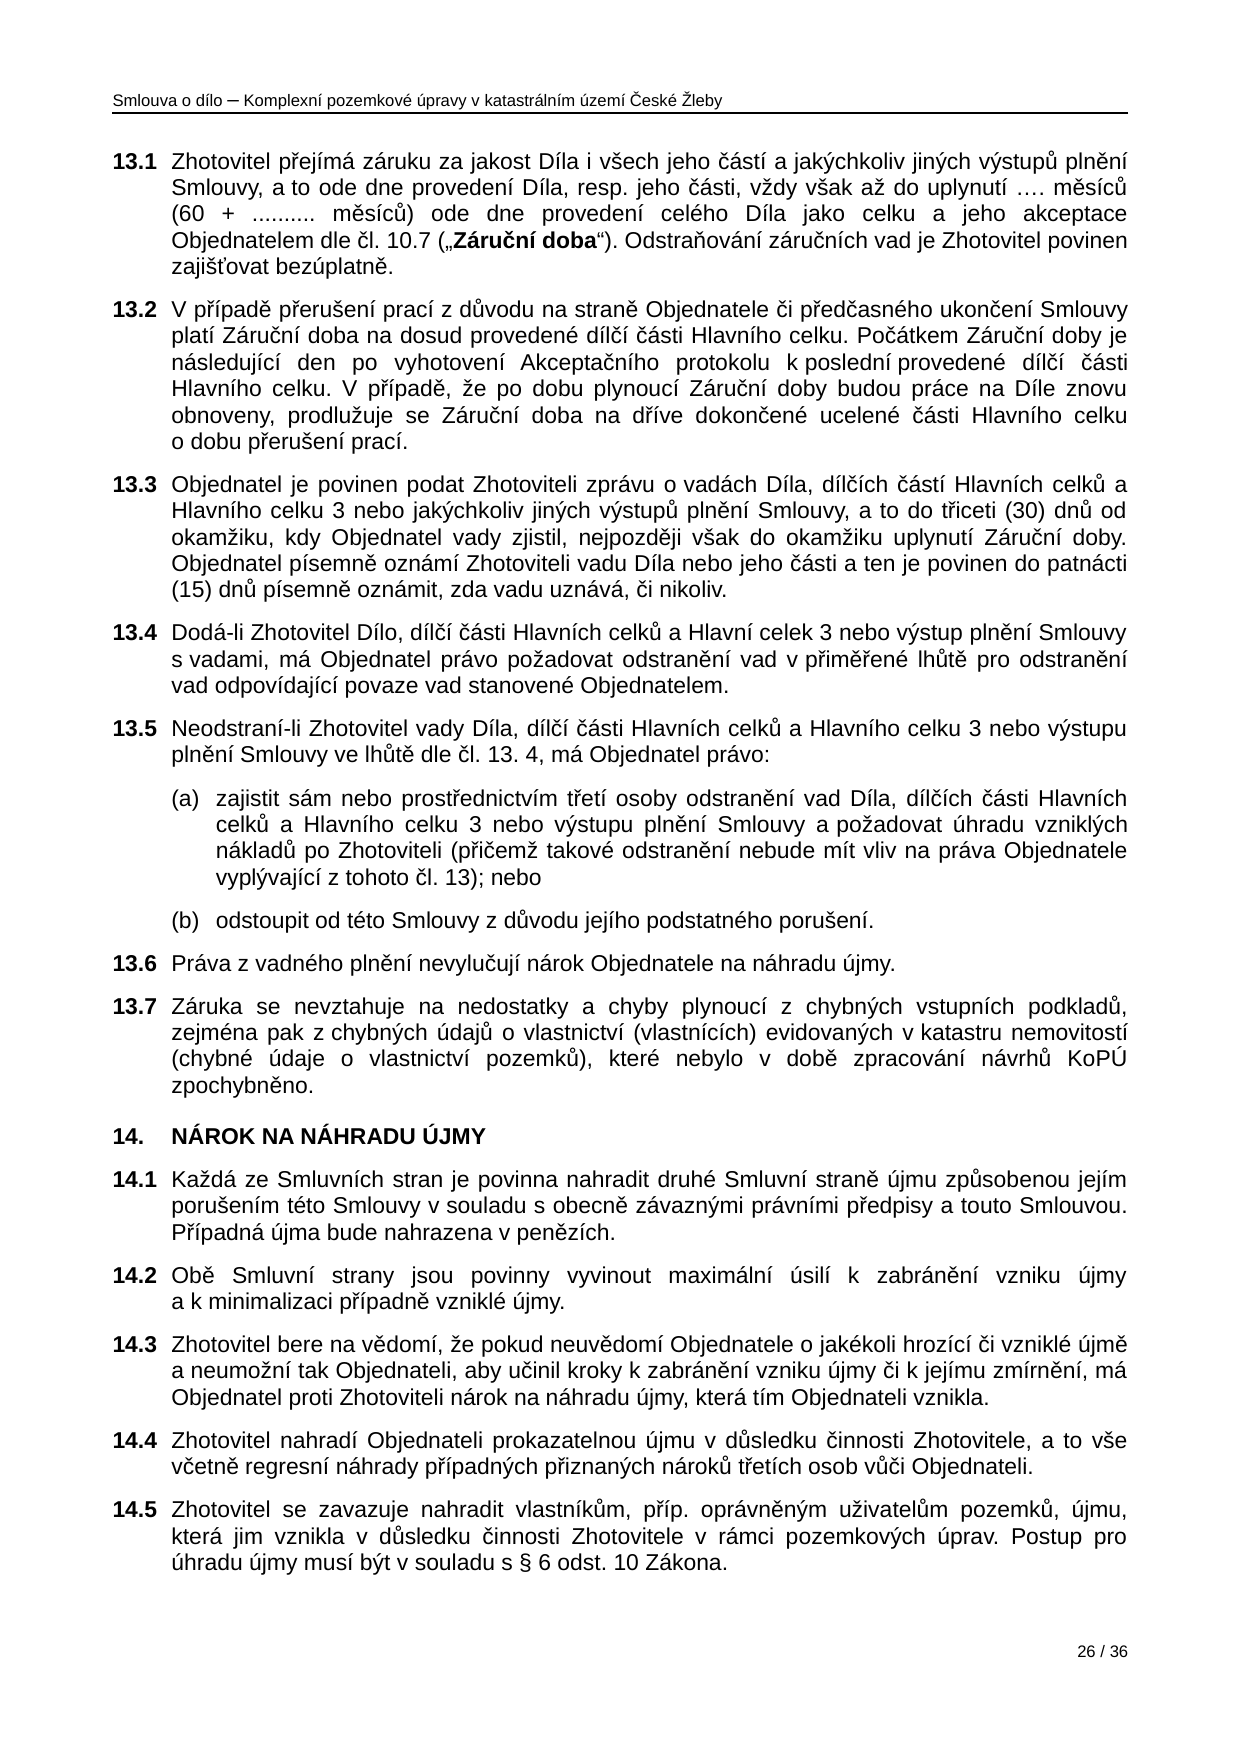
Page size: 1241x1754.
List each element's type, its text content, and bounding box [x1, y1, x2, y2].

text Zhotovitel přejímá záruku za jakost Díla i všech jeho částí a jakýchkoliv jiných výstupů plnění Smlouvy, a to ode dne provedení Díla, resp. jeho části, vždy však až do uplynutí …. měsíců (60 + .......... měsíců) ode dne provedení celého Díla jako celku a jeho akceptace Objednatelem dle čl. 10.7 („Záruční doba“). Odstraňování záručních vad je Zhotovitel povinen zajišťovat bezúplatně. [112, 148, 1128, 279]
text Práva z vadného plnění nevylučují nárok Objednatele na náhradu újmy. [112, 949, 1128, 976]
text Neodstraní-li Zhotovitel vady Díla, dílčí části Hlavních celků a Hlavního celku 3 nebo výstupu plnění Smlouvy ve lhůtě dle čl. 13. 4, má Objednatel právo: [112, 715, 1128, 768]
text Zhotovitel bere na vědomí, že pokud neuvědomí Objednatele o jakékoli hrozící či vzniklé újmě a neumožní tak Objednateli, aby učinil kroky k zabránění vzniku újmy či k jejímu zmírnění, má Objednatel proti Zhotoviteli nárok na náhradu újmy, která tím Objednateli vznikla. [112, 1331, 1128, 1410]
text Dodá-li Zhotovitel Dílo, dílčí části Hlavních celků a Hlavní celek 3 nebo výstup plnění Smlouvy s vadami, má Objednatel právo požadovat odstranění vad v přiměřené lhůtě pro odstranění vad odpovídající povaze vad stanovené Objednatelem. [112, 619, 1128, 698]
list zajistit sám nebo prostřednictvím třetí osoby odstranění vad Díla, dílčích části Hlavních celků a Hlavního celku 3 nebo výstupu plnění Smlouvy a požadovat úhradu vzniklých nákladů po Zhotoviteli (přičemž takové odstranění nebude mít vliv na práva Objednatele vyplývající z tohoto čl. 13); nebo [171, 784, 1128, 890]
text Nárok na náhradu újmy [112, 1123, 1128, 1149]
text Záruka se nevztahuje na nedostatky a chyby plynoucí z chybných vstupních podkladů, zejména pak z chybných údajů o vlastnictví (vlastnících) evidovaných v katastru nemovitostí (chybné údaje o vlastnictví pozemků), které nebylo v době zpracování návrhů KoPÚ zpochybněno. [112, 993, 1128, 1098]
text Každá ze Smluvních stran je povinna nahradit druhé Smluvní straně újmu způsobenou jejím porušením této Smlouvy v souladu s obecně závaznými právními předpisy a touto Smlouvou. Případná újma bude nahrazena v penězích. [112, 1166, 1128, 1245]
text odstoupit od této Smlouvy z důvodu jejího podstatného porušení. [171, 907, 1128, 933]
text Obě Smluvní strany jsou povinny vyvinout maximální úsilí k zabránění vzniku újmy a k minimalizaci případně vzniklé újmy. [112, 1262, 1128, 1314]
text Objednatel je povinen podat Zhotoviteli zprávu o vadách Díla, dílčích částí Hlavních celků a Hlavního celku 3 nebo jakýchkoliv jiných výstupů plnění Smlouvy, a to do třiceti (30) dnů od okamžiku, kdy Objednatel vady zjistil, nejpozději však do okamžiku uplynutí Záruční doby. Objednatel písemně oznámí Zhotoviteli vadu Díla nebo jeho části a ten je povinen do patnácti (15) dnů písemně oznámit, zda vadu uznává, či nikoliv. [112, 471, 1128, 603]
text Zhotovitel nahradí Objednateli prokazatelnou újmu v důsledku činnosti Zhotovitele, a to vše včetně regresní náhrady případných přiznaných nároků třetích osob vůči Objednateli. [112, 1427, 1128, 1479]
text Zhotovitel se zavazuje nahradit vlastníkům, příp. oprávněným uživatelům pozemků, újmu, která jim vznikla v důsledku činnosti Zhotovitele v rámci pozemkových úprav. Postup pro úhradu újmy musí být v souladu s § 6 odst. 10 Zákona. [112, 1496, 1128, 1575]
text V případě přerušení prací z důvodu na straně Objednatele či předčasného ukončení Smlouvy platí Záruční doba na dosud provedené dílčí části Hlavního celku. Počátkem Záruční doby je následující den po vyhotovení Akceptačního protokolu k poslední provedené dílčí části Hlavního celku. V případě, že po dobu plynoucí Záruční doby budou práce na Díle znovu obnoveny, prodlužuje se Záruční doba na dříve dokončené ucelené části Hlavního celku o dobu přerušení prací. [112, 296, 1128, 454]
